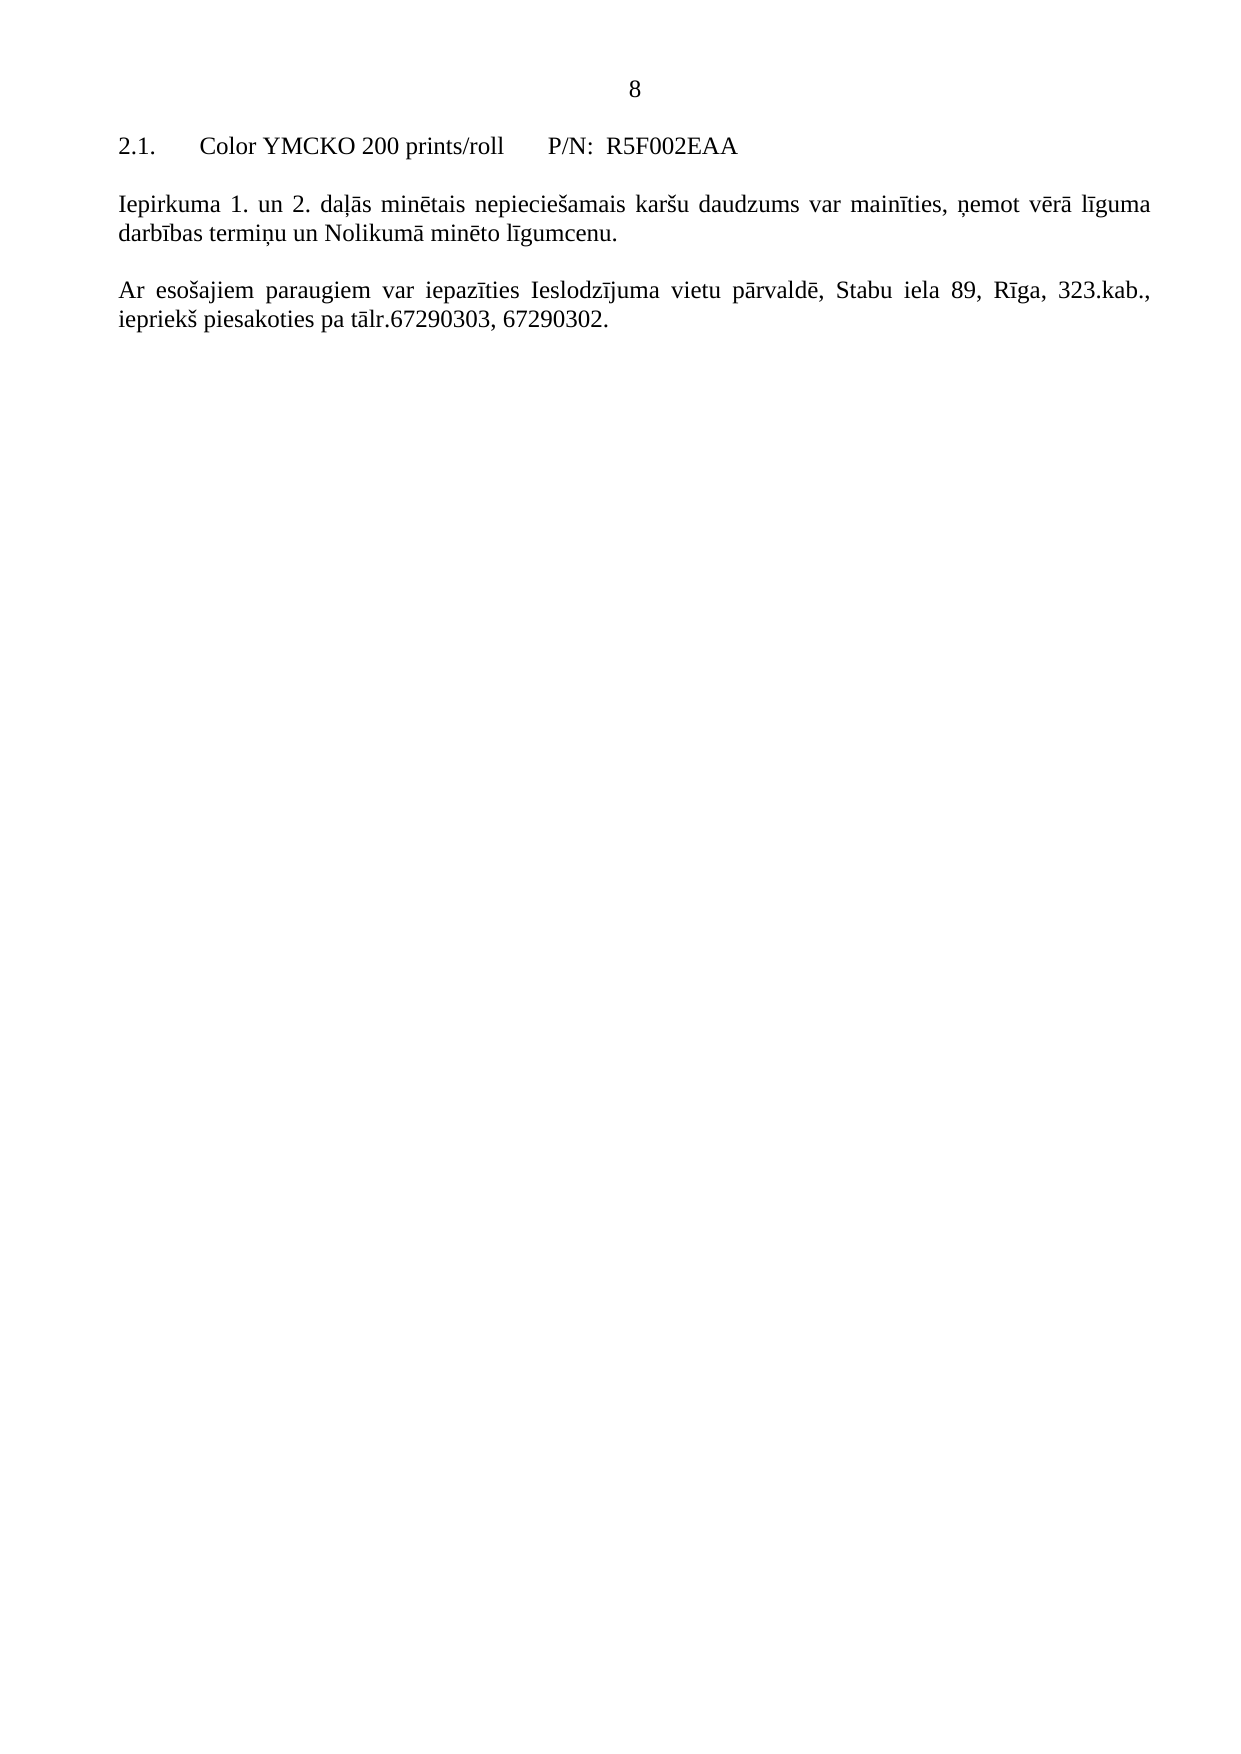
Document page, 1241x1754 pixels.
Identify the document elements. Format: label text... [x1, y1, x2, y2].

text 2.1. Color YMCKO 200 prints/roll P/N: R5F002EAA [118, 131, 1152, 160]
text Ar esošajiem paraugiem var iepazīties Ieslodzījuma vietu pārvaldē, Stabu iela 89, Rīga, 323.kab., iepriekš piesakoties pa tālr.67290303, 67290302. [118, 275, 1152, 333]
text Iepirkuma 1. un 2. daļās minētais nepieciešamais karšu daudzums var mainīties, ņemot vērā līguma darbības termiņu un Nolikumā minēto līgumcenu. [118, 189, 1152, 246]
